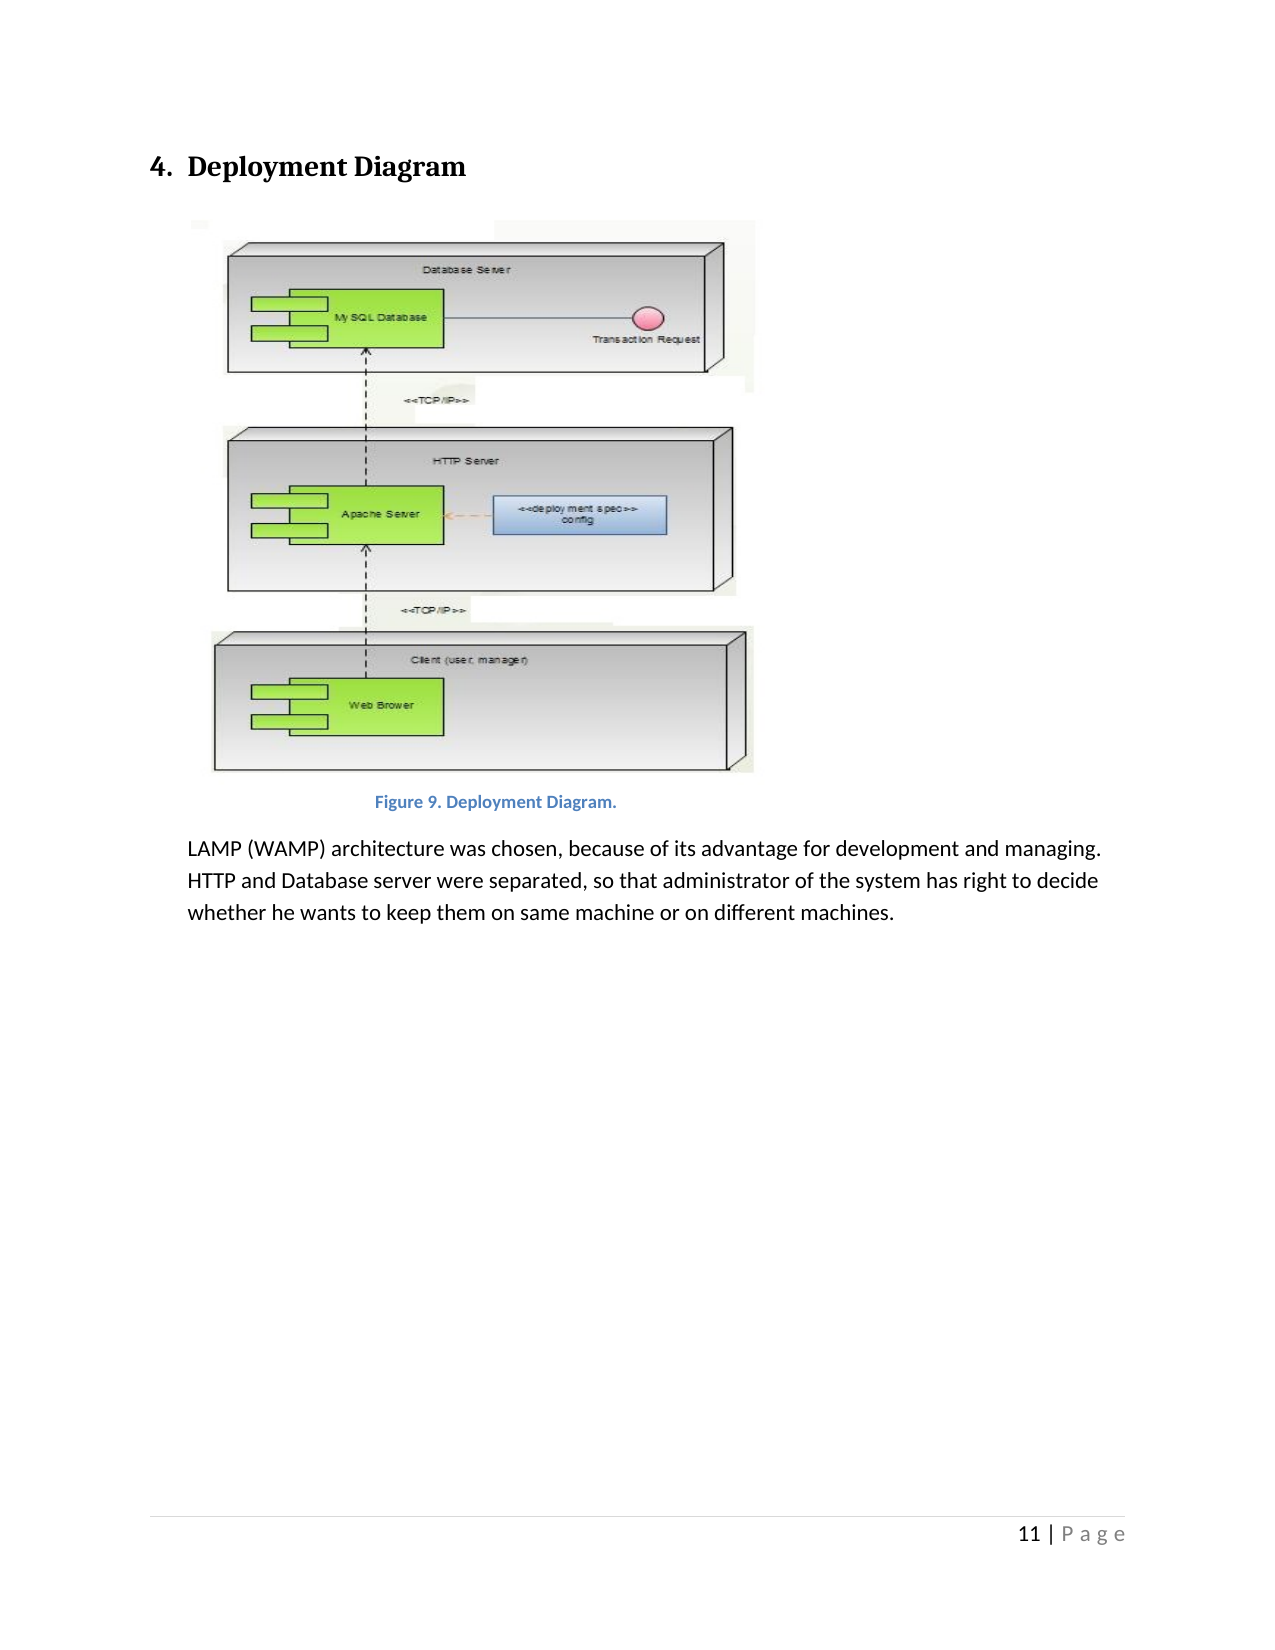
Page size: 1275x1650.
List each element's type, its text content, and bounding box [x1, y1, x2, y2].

text LAMP (WAMP) architecture was chosen, because of its advantage for development and managing. HTTP and Database server were separated, so that administrator of the system has right to decide whether he wants to keep them on same machine or on different machines. [187, 834, 1125, 926]
subtitle Deployment Diagram [150, 150, 1125, 183]
picture [191, 201, 782, 786]
